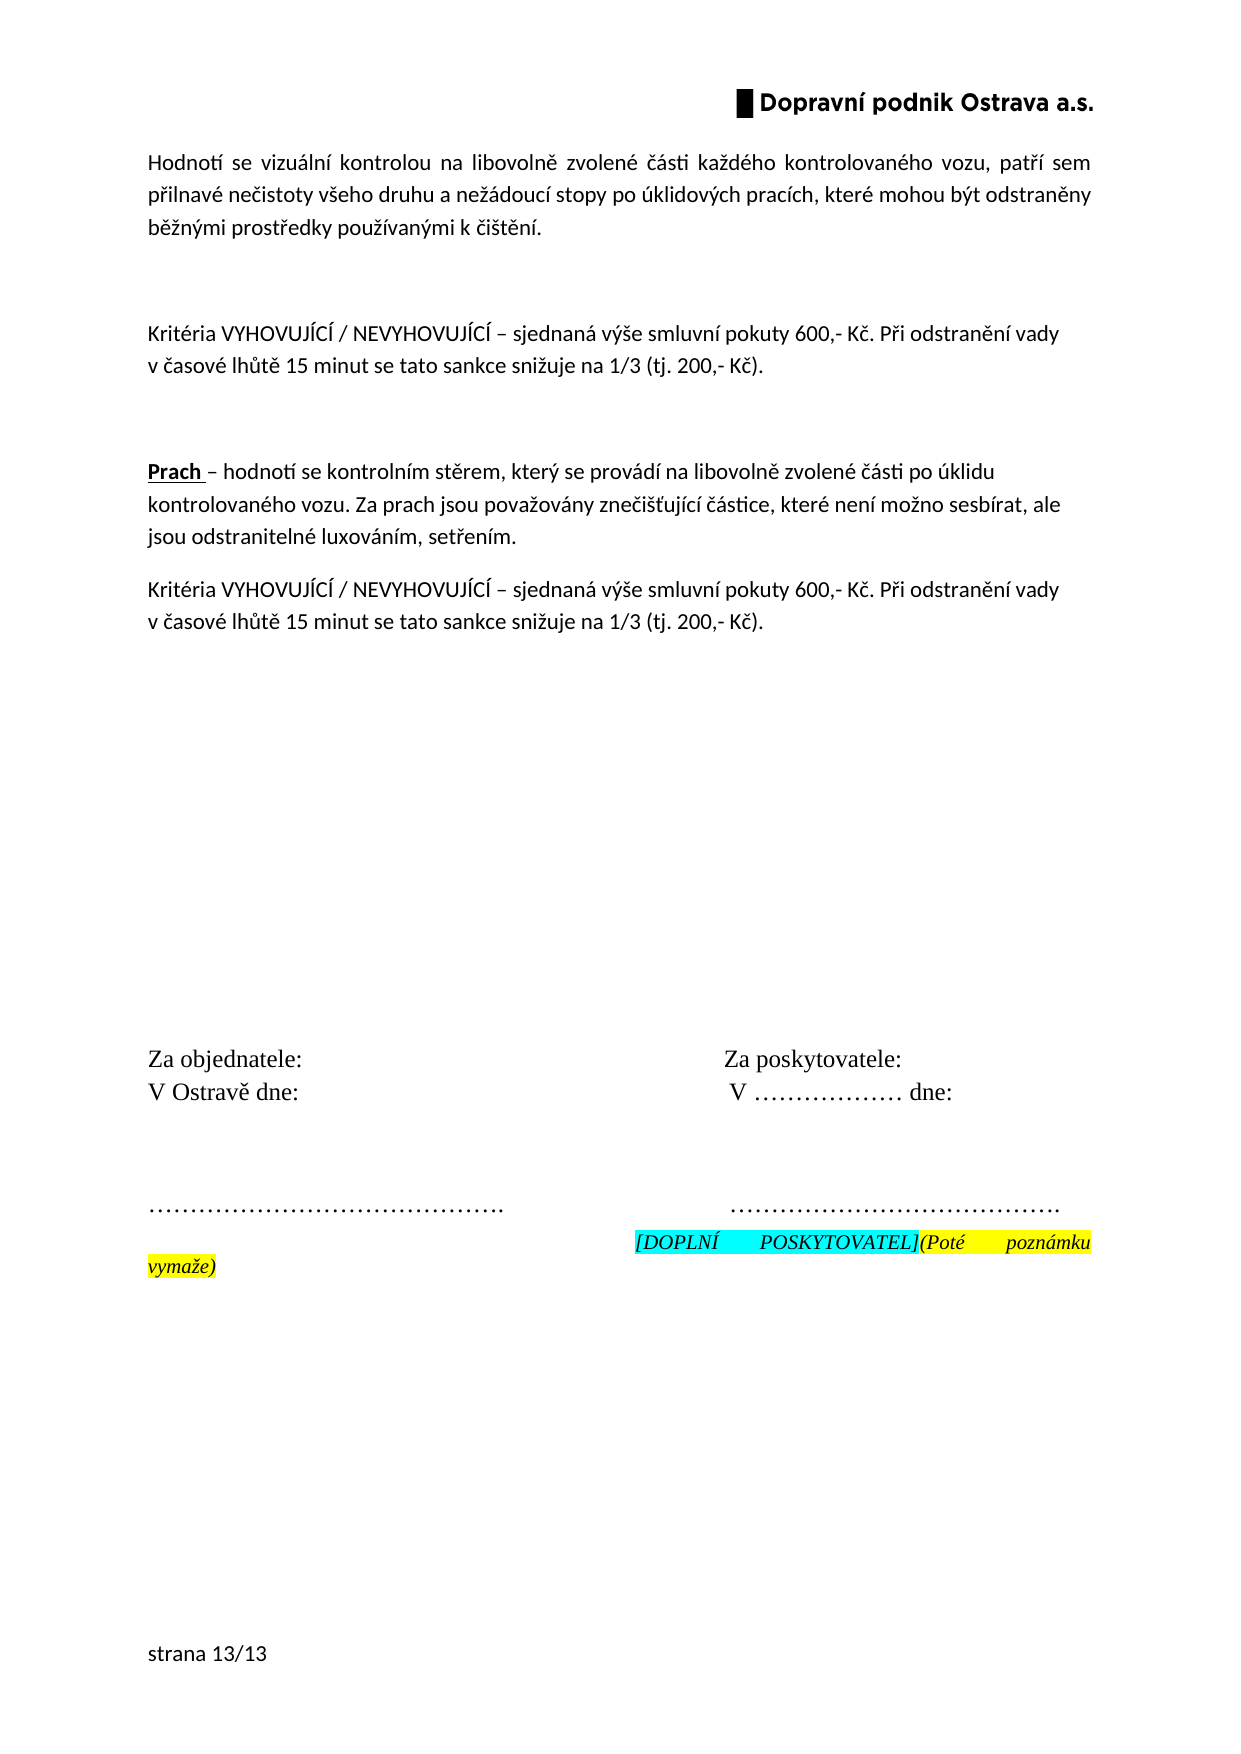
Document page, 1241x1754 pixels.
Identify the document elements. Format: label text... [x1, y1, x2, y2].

text V Ostravě dne: V ……………… dne: [148, 1077, 1093, 1106]
text Kritéria VYHOVUJÍCÍ / NEVYHOVUJÍCÍ – sjednaná výše smluvní pokuty 600,- Kč. Při odstranění vady v časové lhůtě 15 minut se tato sankce snižuje na 1/3 (tj. 200,- Kč). [148, 575, 1093, 635]
text Hodnotí se vizuální kontrolou na libovolně zvolené části každého kontrolovaného vozu, patří sem přilnavé nečistoty všeho druhu a nežádoucí stopy po úklidových pracích, které mohou být odstraněny běžnými prostředky používanými k čištění. [148, 148, 1093, 241]
text [DOPLNÍ POSKYTOVATEL](Poté poznámku vymaže) [148, 1230, 1093, 1278]
text ……………………………………. …………………………………. [148, 1189, 1093, 1217]
text Prach – hodnotí se kontrolním stěrem, který se provádí na libovolně zvolené části po úklidu kontrolovaného vozu. Za prach jsou považovány znečišťující částice, které není možno sesbírat, ale jsou odstranitelné luxováním, setřením. [148, 457, 1093, 550]
picture [736, 89, 1093, 118]
text Kritéria VYHOVUJÍCÍ / NEVYHOVUJÍCÍ – sjednaná výše smluvní pokuty 600,- Kč. Při odstranění vady v časové lhůtě 15 minut se tato sankce snižuje na 1/3 (tj. 200,- Kč). [148, 319, 1093, 379]
text Za objednatele: Za poskytovatele: [148, 1044, 1093, 1073]
